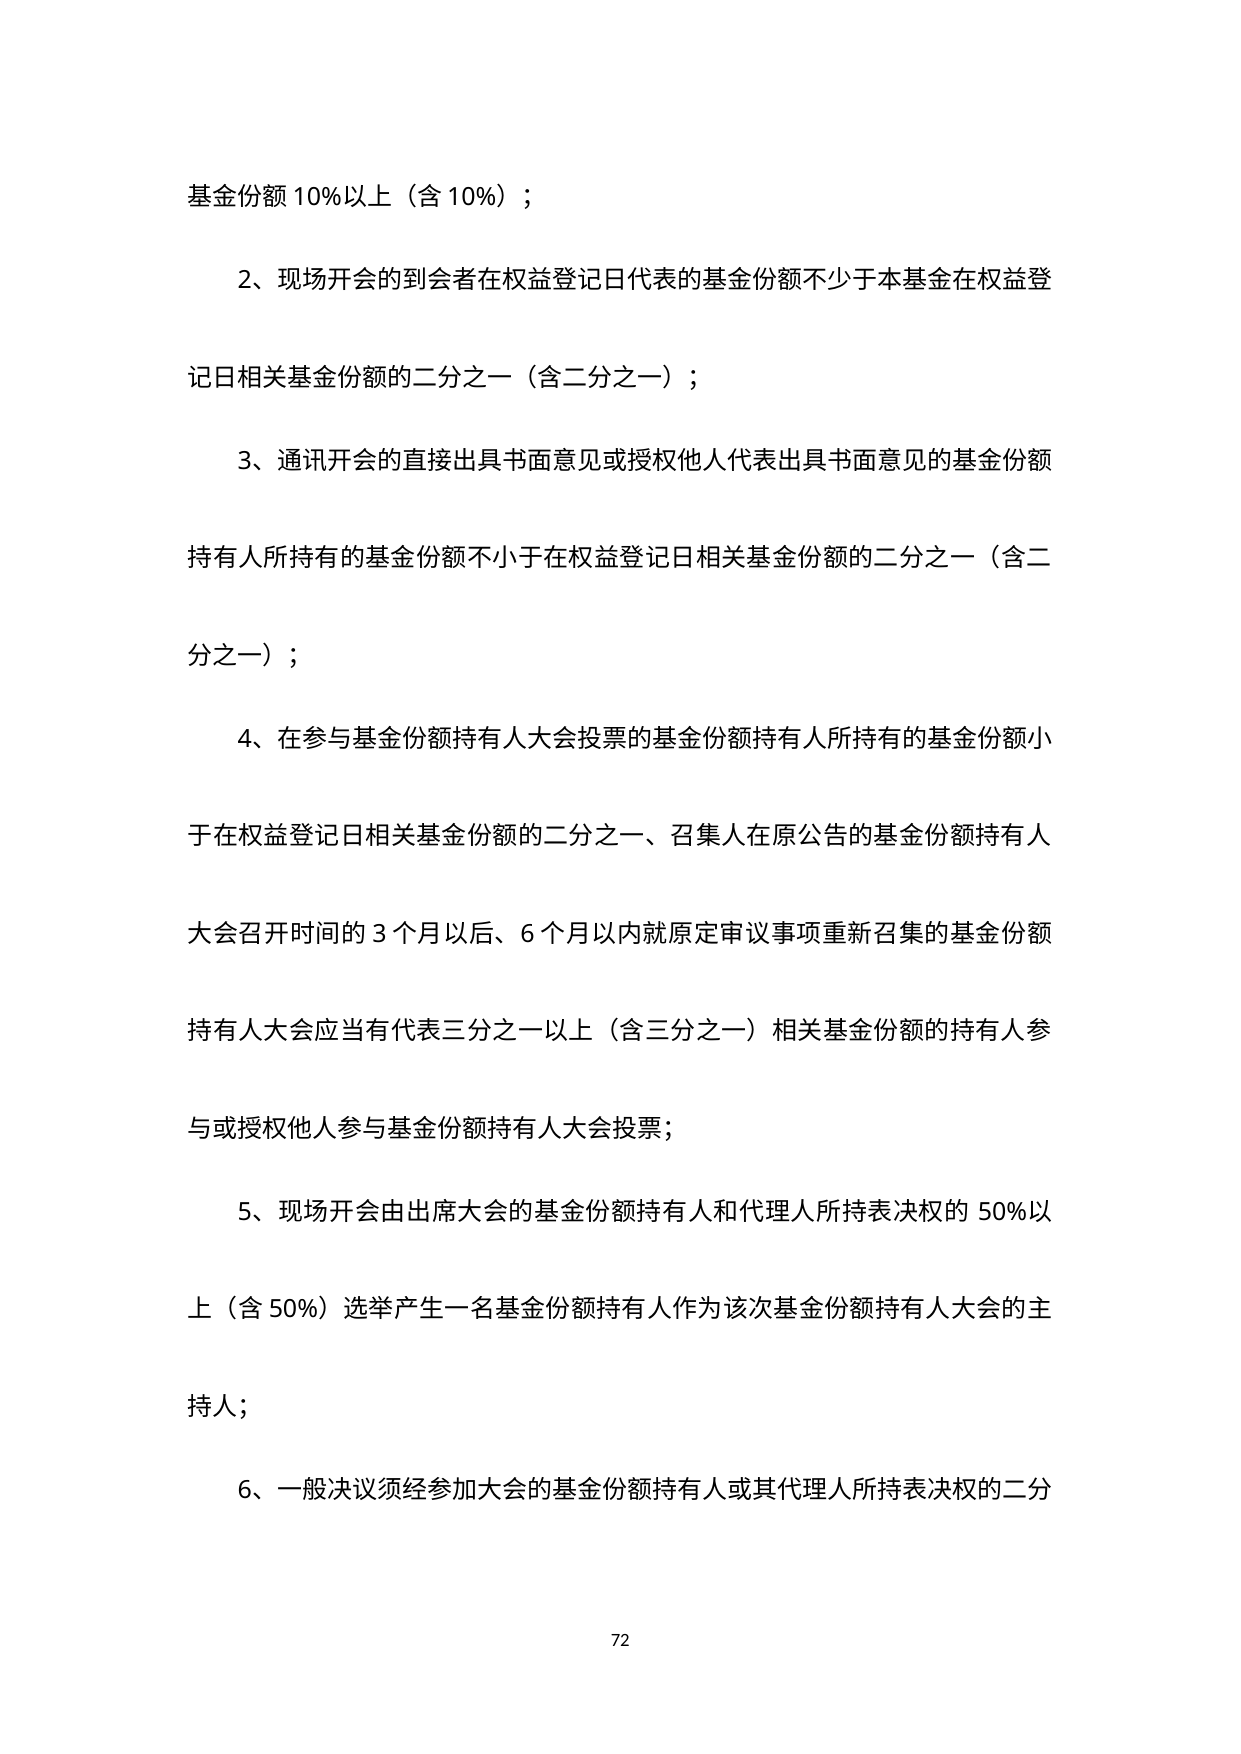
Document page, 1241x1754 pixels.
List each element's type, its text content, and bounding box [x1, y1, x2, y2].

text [187, 162, 1053, 227]
text 4、在参与基金份额持有人大会投票的基金份额持有人所持有的基金份额小于在权益登记日相关基金份额的二分之一、召集人在原公告的基金份额持有人大会召开时间的3个月以后、6个月以内就原定审议事项重新召集的基金份额持有人大会应当有代表三分之一以上（含三分之一）相关基金份额的持有人参与或授权他人参与基金份额持有人大会投票； [187, 704, 1053, 1159]
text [187, 1455, 1053, 1520]
text 2、现场开会的到会者在权益登记日代表的基金份额不少于本基金在权益登记日相关基金份额的二分之一（含二分之一）； [187, 245, 1053, 408]
text 5、现场开会由出席大会的基金份额持有人和代理人所持表决权的50%以上（含50%）选举产生一名基金份额持有人作为该次基金份额持有人大会的主持人； [187, 1177, 1053, 1437]
text 3、通讯开会的直接出具书面意见或授权他人代表出具书面意见的基金份额持有人所持有的基金份额不小于在权益登记日相关基金份额的二分之一（含二分之一）； [187, 426, 1053, 686]
